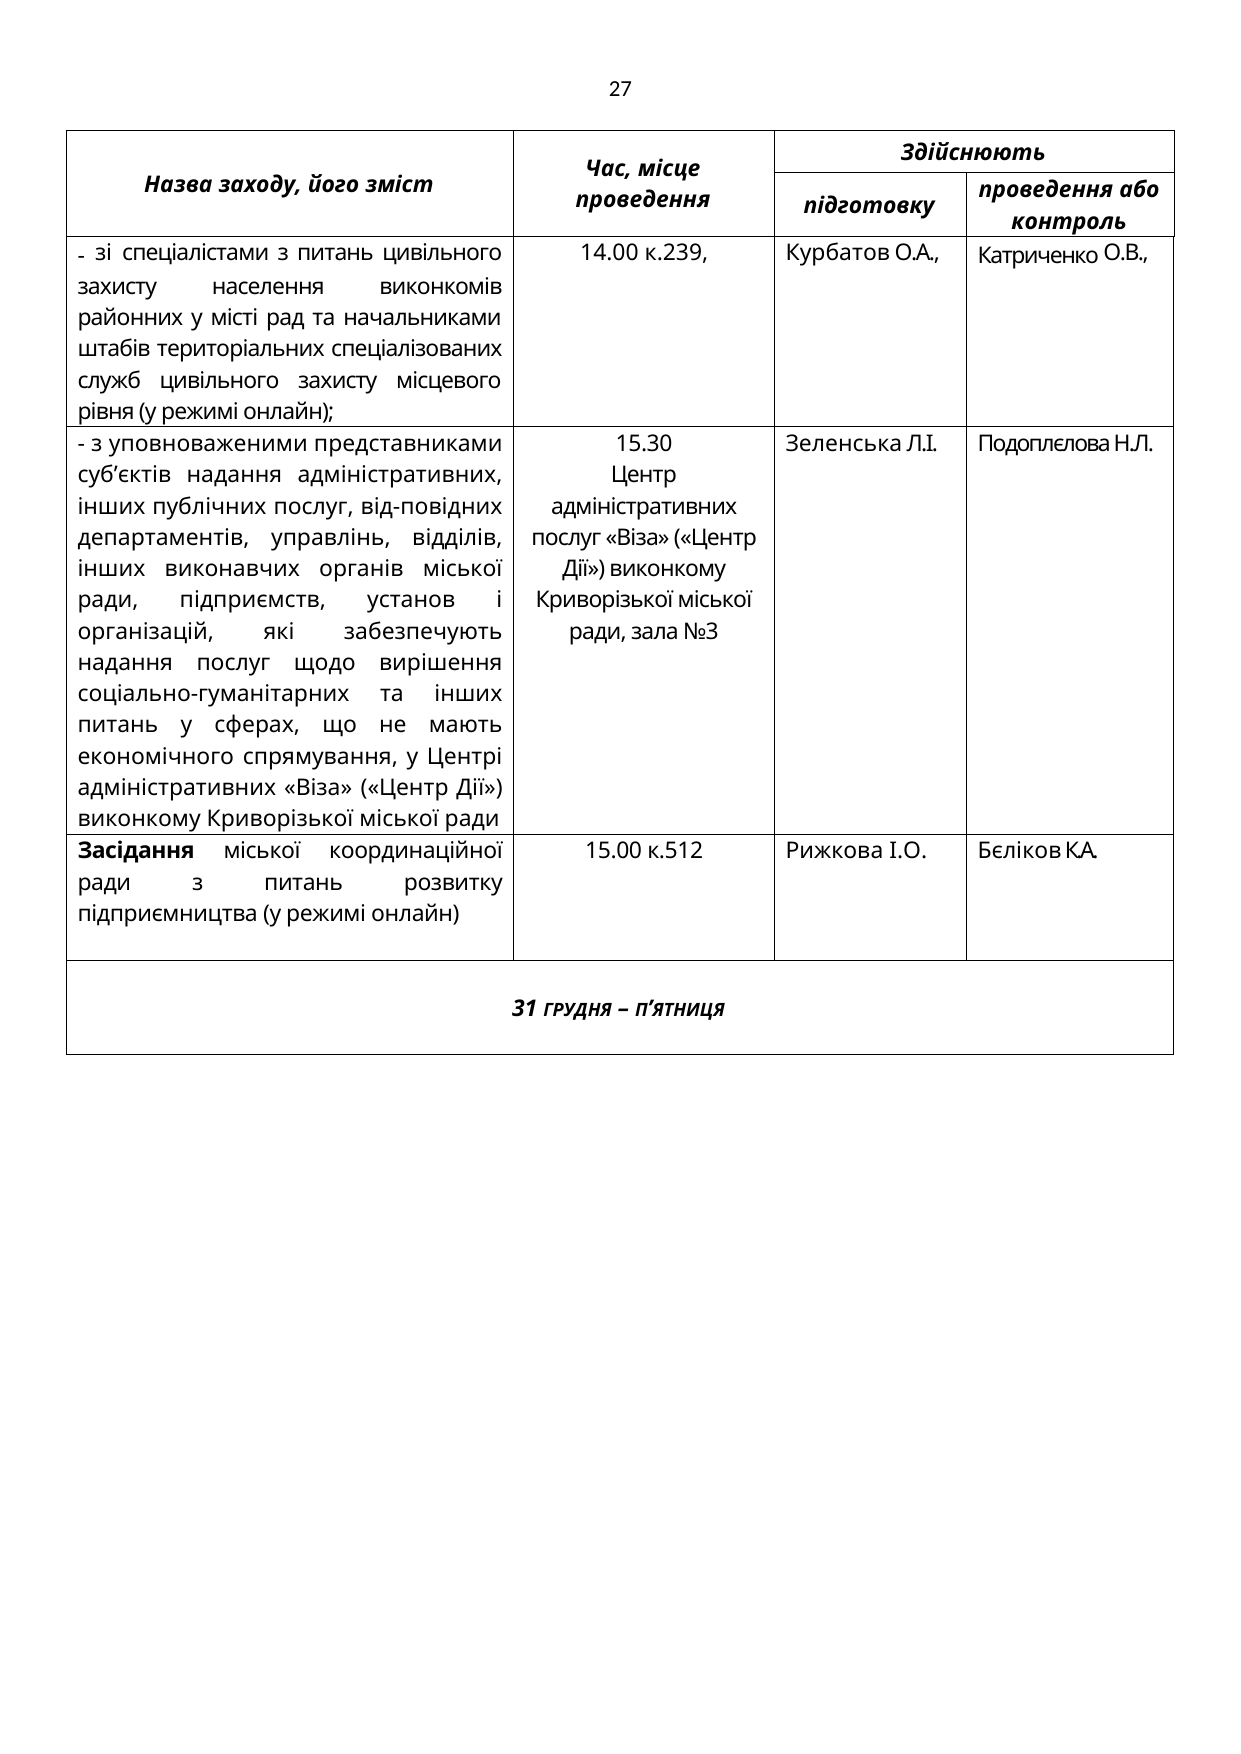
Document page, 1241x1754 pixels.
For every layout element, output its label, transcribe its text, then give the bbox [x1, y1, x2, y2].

table_cell 14.00 к.239, [514, 237, 774, 426]
table_cell Рижкова І.О. [775, 835, 966, 959]
table_cell підготовку [775, 173, 966, 236]
table_cell - зі спеціалістами з питань цивільного захисту населення виконкомів районних у місті рад та начальниками штабів територіальних спеціалізованих служб цивільного захисту місцевого рівня (у режимі онлайн); [67, 237, 513, 426]
table_cell проведення або контроль [967, 173, 1174, 236]
table_cell Подоплєлова Н.Л. [967, 427, 1173, 833]
table_cell 15.30 Центр адміністративних послуг «Віза» («Центр Дії») виконкому Криворізької міської ради, зала №3 [514, 427, 774, 833]
table_cell Засідання міської координаційної ради з питань розвитку підприємництва (у режимі онлайн) [67, 835, 513, 959]
table_cell Зеленська Л.І. [775, 427, 966, 833]
table_header Час, місце проведення [514, 131, 774, 236]
table_cell Катриченко О.В., [967, 237, 1173, 426]
table_cell 31 грудня – п’ятниця [67, 961, 1173, 1054]
table_header Назва заходу, його зміст [67, 131, 513, 236]
table_header Здійснюють [775, 131, 1174, 172]
table_cell - з уповноваженими представниками суб’єктів надання адміністративних, інших публічних послуг, від-повідних департаментів, управлінь, відділів, інших виконавчих органів міської ради, підприємств, установ і організацій, які забезпечують надання послуг щодо вирішення соціально-гуманітарних та інших питань у сферах, що не мають економічного спрямування, у Центрі адміністративних «Віза» («Центр Дії») виконкому Криворізької міської ради [67, 427, 513, 833]
table_cell Курбатов О.А., [775, 237, 966, 426]
table_cell 15.00 к.512 [514, 835, 774, 959]
table_cell Бєліков К.А. [967, 835, 1173, 959]
